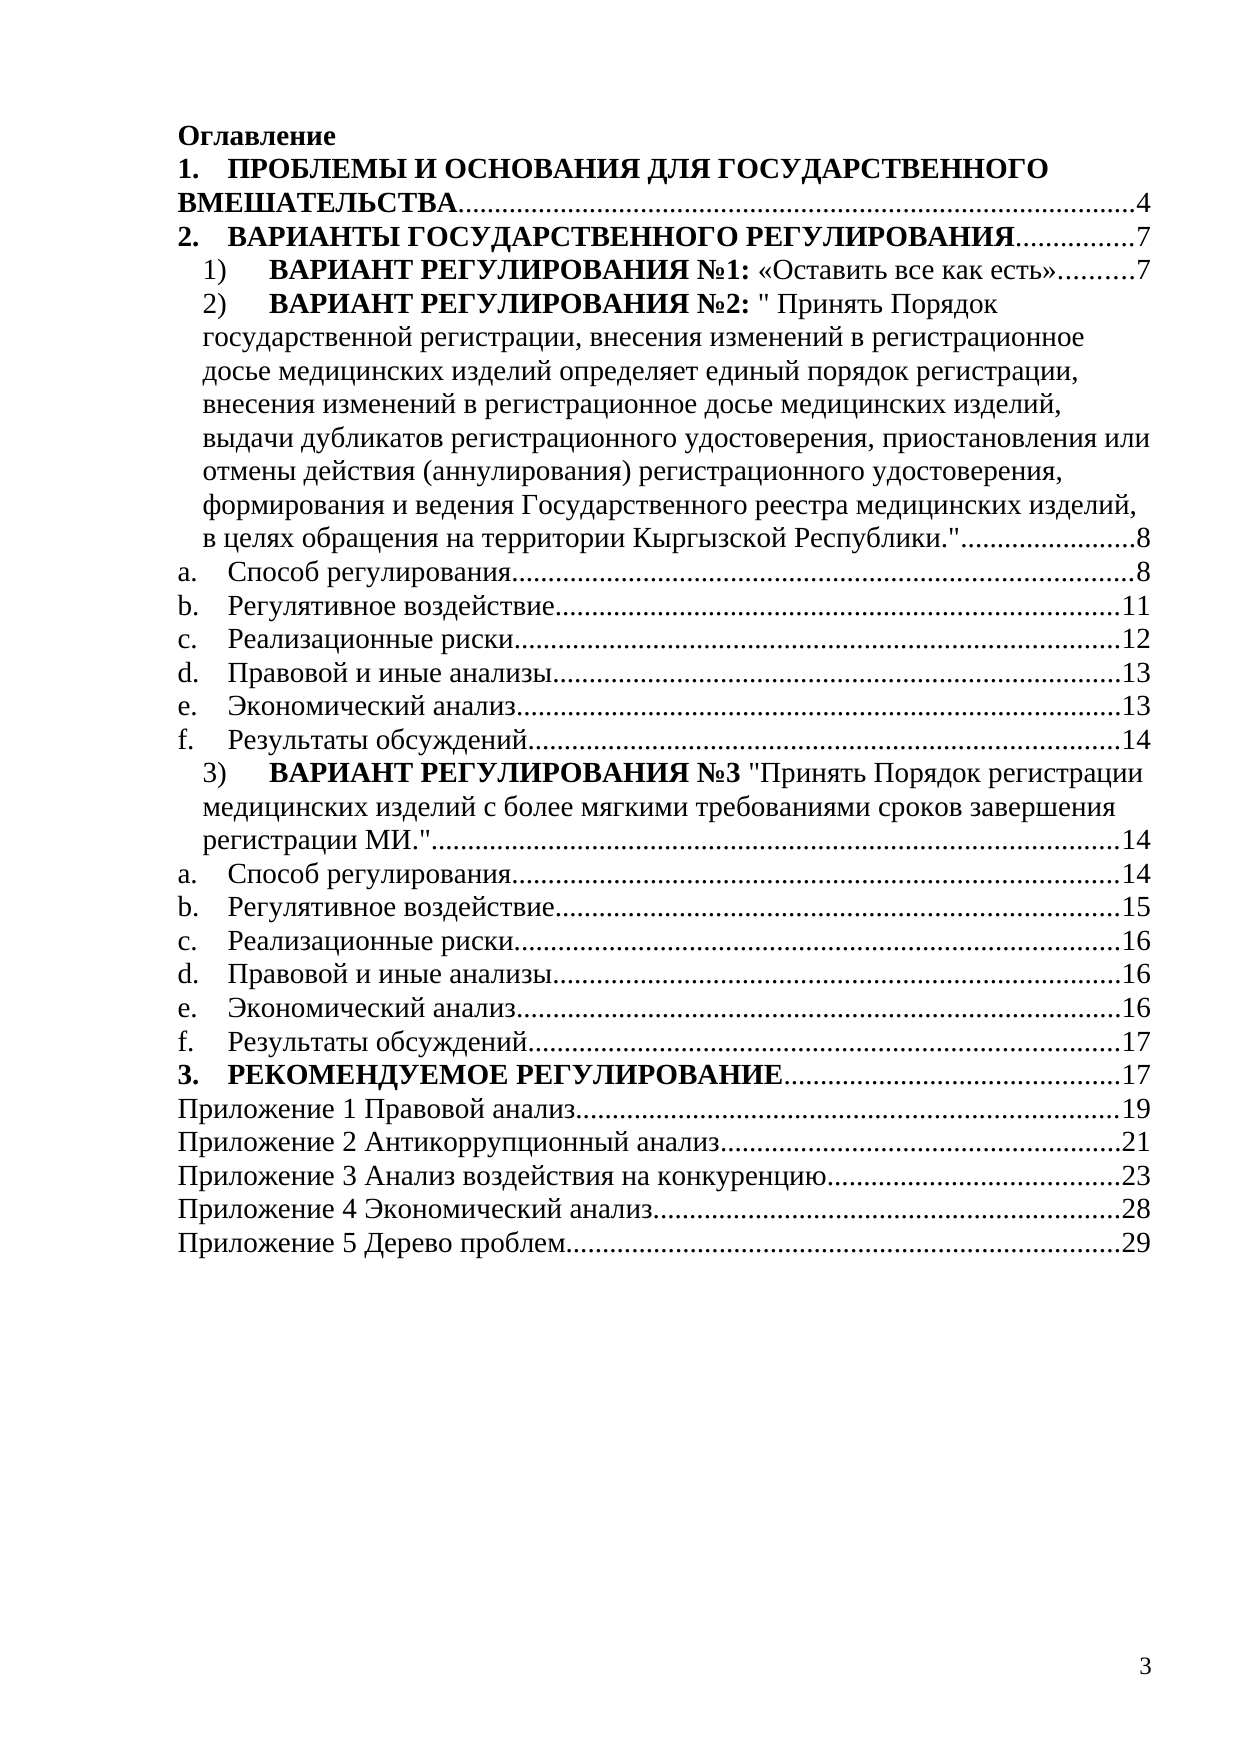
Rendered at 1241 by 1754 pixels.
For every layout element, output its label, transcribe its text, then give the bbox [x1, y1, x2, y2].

text 3) ВАРИАНТ РЕГУЛИРОВАНИЯ №3 "Принять Порядок регистрации медицинских изделий с более мягкими требованиями сроков завершения регистрации МИ." 14 [202, 755, 1152, 856]
subtitle Оглавление [177, 118, 1152, 152]
text a. Способ регулирования 14 [177, 856, 1152, 889]
text 1. ПРОБЛЕМЫ И ОСНОВАНИЯ ДЛЯ ГОСУДАРСТВЕННОГО ВМЕШАТЕЛЬСТВА 4 [177, 152, 1152, 219]
text f. Результаты обсуждений 17 [177, 1024, 1152, 1057]
text Приложение 3 Анализ воздействия на конкуренцию 23 [177, 1158, 1152, 1191]
text f. Результаты обсуждений 14 [177, 722, 1152, 755]
text e. Экономический анализ 13 [177, 688, 1152, 722]
text c. Реализационные риски. 16 [177, 923, 1152, 957]
text 1) ВАРИАНТ РЕГУЛИРОВАНИЯ №1: «Оставить все как есть» 7 [202, 252, 1152, 286]
text 2) ВАРИАНТ РЕГУЛИРОВАНИЯ №2: " Принять Порядок государственной регистрации, внесения изменений в регистрационное досье медицинских изделий определяет единый порядок регистрации, внесения изменений в регистрационное досье медицинских изделий, выдачи дубликатов регистрационного удостоверения, приостановления или отмены действия (аннулирования) регистрационного удостоверения, формирования и ведения Государственного реестра медицинских изделий, в целях обращения на территории Кыргызской Республики." 8 [202, 286, 1152, 554]
text e. Экономический анализ 16 [177, 990, 1152, 1024]
text 3. РЕКОМЕНДУЕМОЕ РЕГУЛИРОВАНИЕ 17 [177, 1057, 1152, 1091]
text Приложение 2 Антикоррупционный анализ 21 [177, 1124, 1152, 1158]
text Приложение 1 Правовой анализ 19 [177, 1091, 1152, 1124]
text a. Способ регулирования 8 [177, 554, 1152, 588]
text Приложение 4 Экономический анализ 28 [177, 1191, 1152, 1225]
text b. Регулятивное воздействие 11 [177, 588, 1152, 621]
text 2. ВАРИАНТЫ ГОСУДАРСТВЕННОГО РЕГУЛИРОВАНИЯ 7 [177, 219, 1152, 252]
text d. Правовой и иные анализы 13 [177, 655, 1152, 688]
text c. Реализационные риски 12 [177, 621, 1152, 655]
text Приложение 5 Дерево проблем 29 [177, 1225, 1152, 1258]
text d. Правовой и иные анализы 16 [177, 957, 1152, 990]
text b. Регулятивное воздействие 15 [177, 889, 1152, 923]
